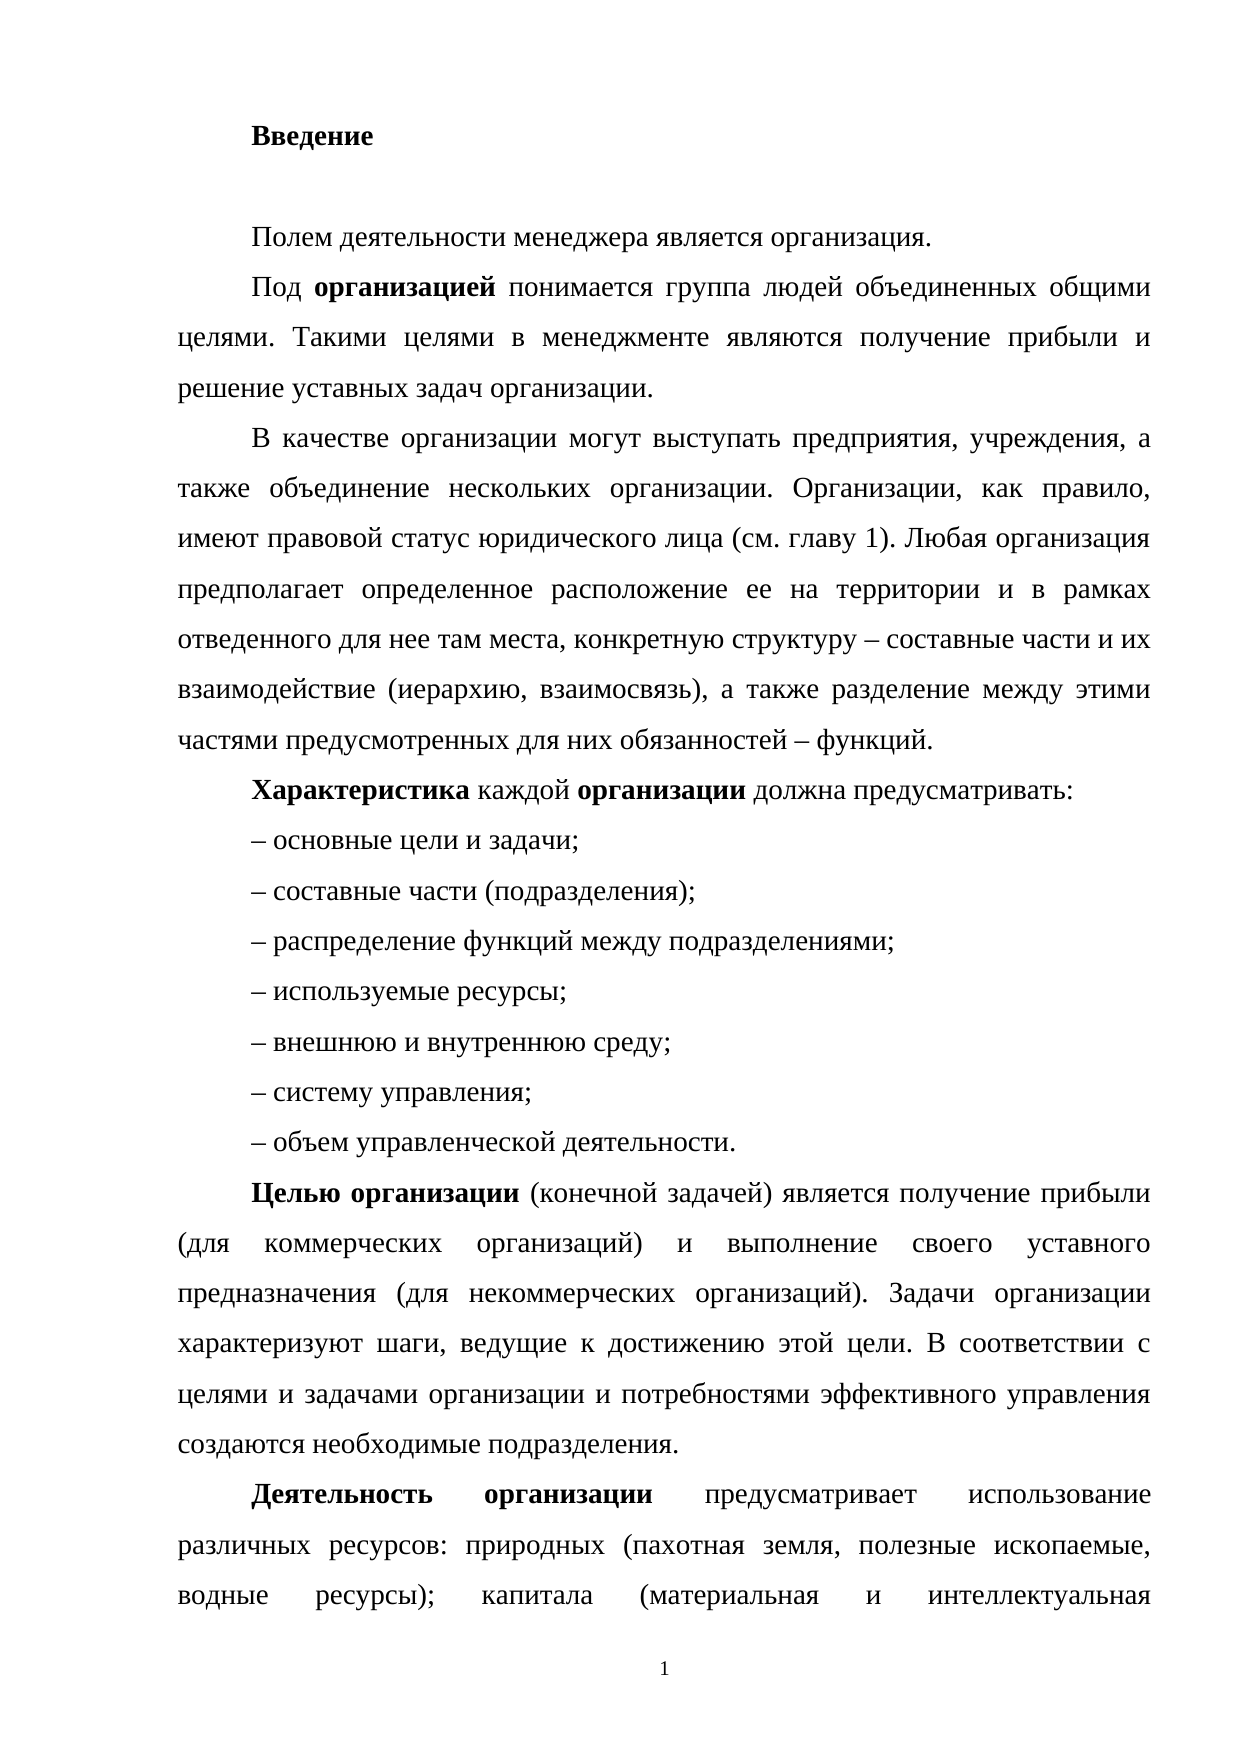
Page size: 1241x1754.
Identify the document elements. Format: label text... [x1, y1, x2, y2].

text – составные части (подразделения); [177, 873, 1152, 906]
text В качестве организации могут выступать предприятия, учреждения, а также объединение нескольких организации. Организации, как правило, имеют правовой статус юридического лица (см. главу 1). Любая организация предполагает определенное расположение ее на территории и в рамках отведенного для нее там места, конкретную структуру – составные части и их взаимодействие (иерархию, взаимосвязь), а также разделение между этими частями предусмотренных для них обязанностей – функций. [177, 420, 1152, 755]
text Полем деятельности менеджера является организация. [177, 219, 1152, 252]
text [177, 1477, 1152, 1611]
text – систему управления; [177, 1074, 1152, 1108]
text Целью организации (конечной задачей) является получение прибыли (для коммерческих организаций) и выполнение своего уставного предназначения (для некоммерческих организаций). Задачи организации характеризуют шаги, ведущие к достижению этой цели. В соответствии с целями и задачами организации и потребностями эффективного управления создаются необходимые подразделения. [177, 1175, 1152, 1460]
text – внешнюю и внутреннюю среду; [177, 1024, 1152, 1057]
text Под организацией понимается группа людей объединенных общими целями. Такими целями в менеджменте являются получение прибыли и решение уставных задач организации. [177, 269, 1152, 403]
text – распределение функций между подразделениями; [177, 923, 1152, 957]
text – основные цели и задачи; [177, 822, 1152, 856]
subtitle Введение [177, 118, 1152, 152]
text Характеристика каждой организации должна предусматривать: [177, 772, 1152, 806]
text – используемые ресурсы; [177, 973, 1152, 1007]
text – объем управленческой деятельности. [177, 1124, 1152, 1158]
